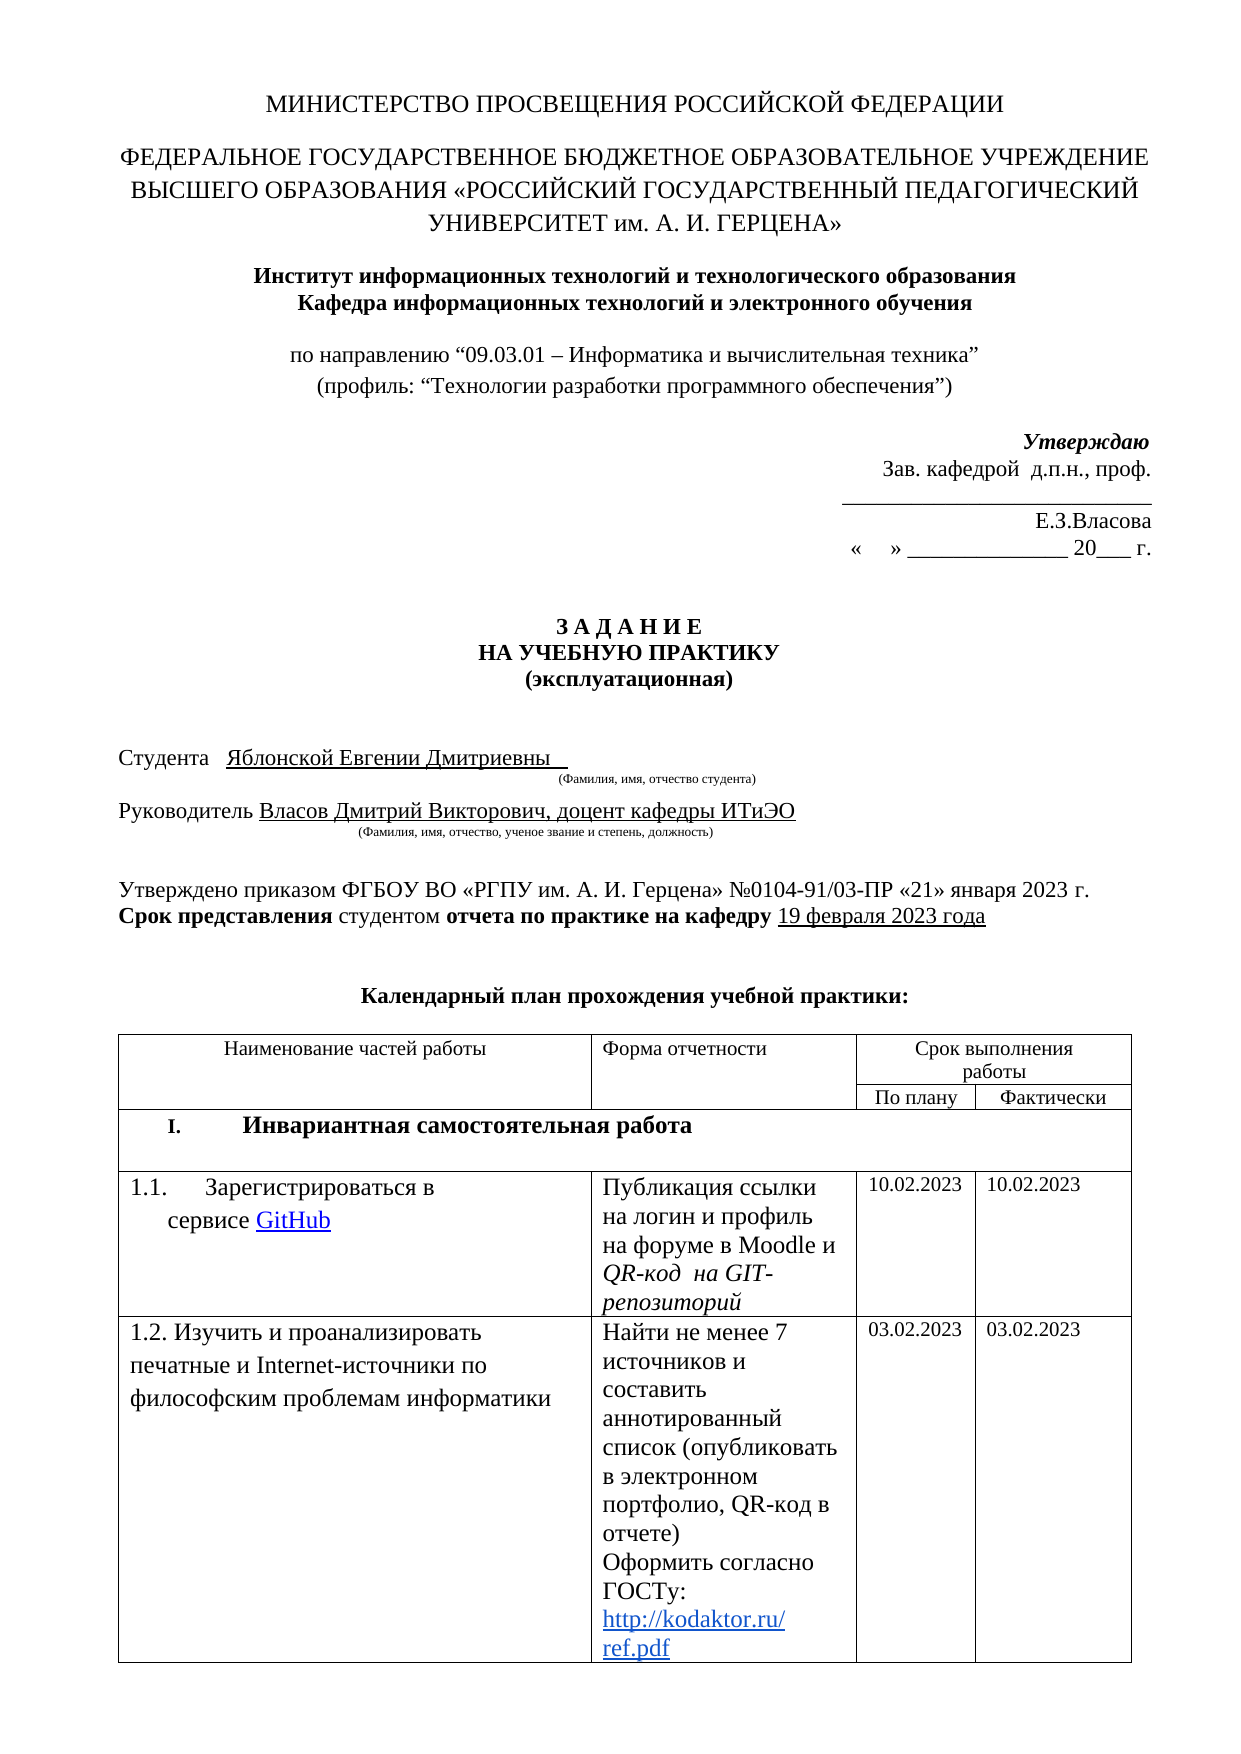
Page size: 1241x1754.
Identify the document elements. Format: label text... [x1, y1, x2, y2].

text (профиль: “Технологии разработки программного обеспечения”) [118, 372, 1152, 398]
text ФЕДЕРАЛЬНОЕ ГОСУДАРСТВЕННОЕ БЮДЖЕТНОЕ ОБРАЗОВАТЕЛЬНОЕ УЧРЕЖДЕНИЕ ВЫСШЕГО ОБРАЗОВАНИЯ «РОССИЙСКИЙ ГОСУДАРСТВЕННЫЙ ПЕДАГОГИЧЕСКИЙ УНИВЕРСИТЕТ им. А. И. ГЕРЦЕНА» [118, 142, 1152, 237]
table_cell Зарегистрироваться в сервисе GitHub [119, 1172, 591, 1316]
table_cell Фактически [976, 1085, 1131, 1109]
table_cell По плану [857, 1085, 975, 1109]
text (Фамилия, имя, отчество студента) [118, 771, 1152, 797]
text (Фамилия, имя, отчество, ученое звание и степень, должность) [118, 823, 1152, 850]
text (эксплуатационная) [62, 665, 1152, 692]
text Институт информационных технологий и технологического образования [118, 262, 1152, 289]
text Кафедра информационных технологий и электронного обучения [118, 289, 1152, 315]
text Студента Яблонской Евгении Дмитриевны [118, 744, 1152, 771]
table_cell 10.02.2023 [976, 1172, 1131, 1316]
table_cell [119, 1317, 591, 1662]
text З А Д А Н И Е [62, 613, 1152, 639]
table_header Срок выполнения работы [857, 1035, 1131, 1083]
text Зав. кафедрой д.п.н., проф. [62, 454, 1152, 481]
text Е.З.Власова [62, 507, 1152, 534]
table_header Наименование частей работы [119, 1035, 591, 1109]
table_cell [592, 1317, 856, 1662]
text Утверждено приказом ФГБОУ ВО «РГПУ им. А. И. Герцена» №0104-91/03-ПР «21» января 2023 г. [118, 876, 1152, 903]
text по направлению “09.03.01 – Информатика и вычислительная техника” [118, 341, 1152, 368]
table_header Форма отчетности [592, 1035, 856, 1109]
text « » ______________ 20___ г. [62, 534, 1152, 560]
table_cell Публикация ссылки на логин и профиль на форуме в Moodle и QR-код на GIT-репозиторий [592, 1172, 856, 1316]
text Срок представления студентом отчета по практике на кафедру 19 февраля 2023 года [118, 903, 1152, 929]
table_cell 10.02.2023 [857, 1172, 975, 1316]
text Руководитель Власов Дмитрий Викторович, доцент кафедры ИТиЭО [118, 797, 1152, 823]
table_cell 03.02.2023 [857, 1317, 975, 1662]
text Календарный план прохождения учебной практики: [118, 982, 1152, 1008]
text ___________________________ [62, 481, 1152, 507]
text Утверждаю [62, 428, 1152, 454]
text НА УЧЕБНУЮ ПРАКТИКУ [62, 639, 1152, 665]
text МИНИСТЕРСТВО ПРОСВЕЩЕНИЯ РОССИЙСКОЙ ФЕДЕРАЦИИ [118, 89, 1152, 117]
table_cell Инвариантная самостоятельная работа [119, 1110, 1131, 1171]
table_cell 03.02.2023 [976, 1317, 1131, 1662]
